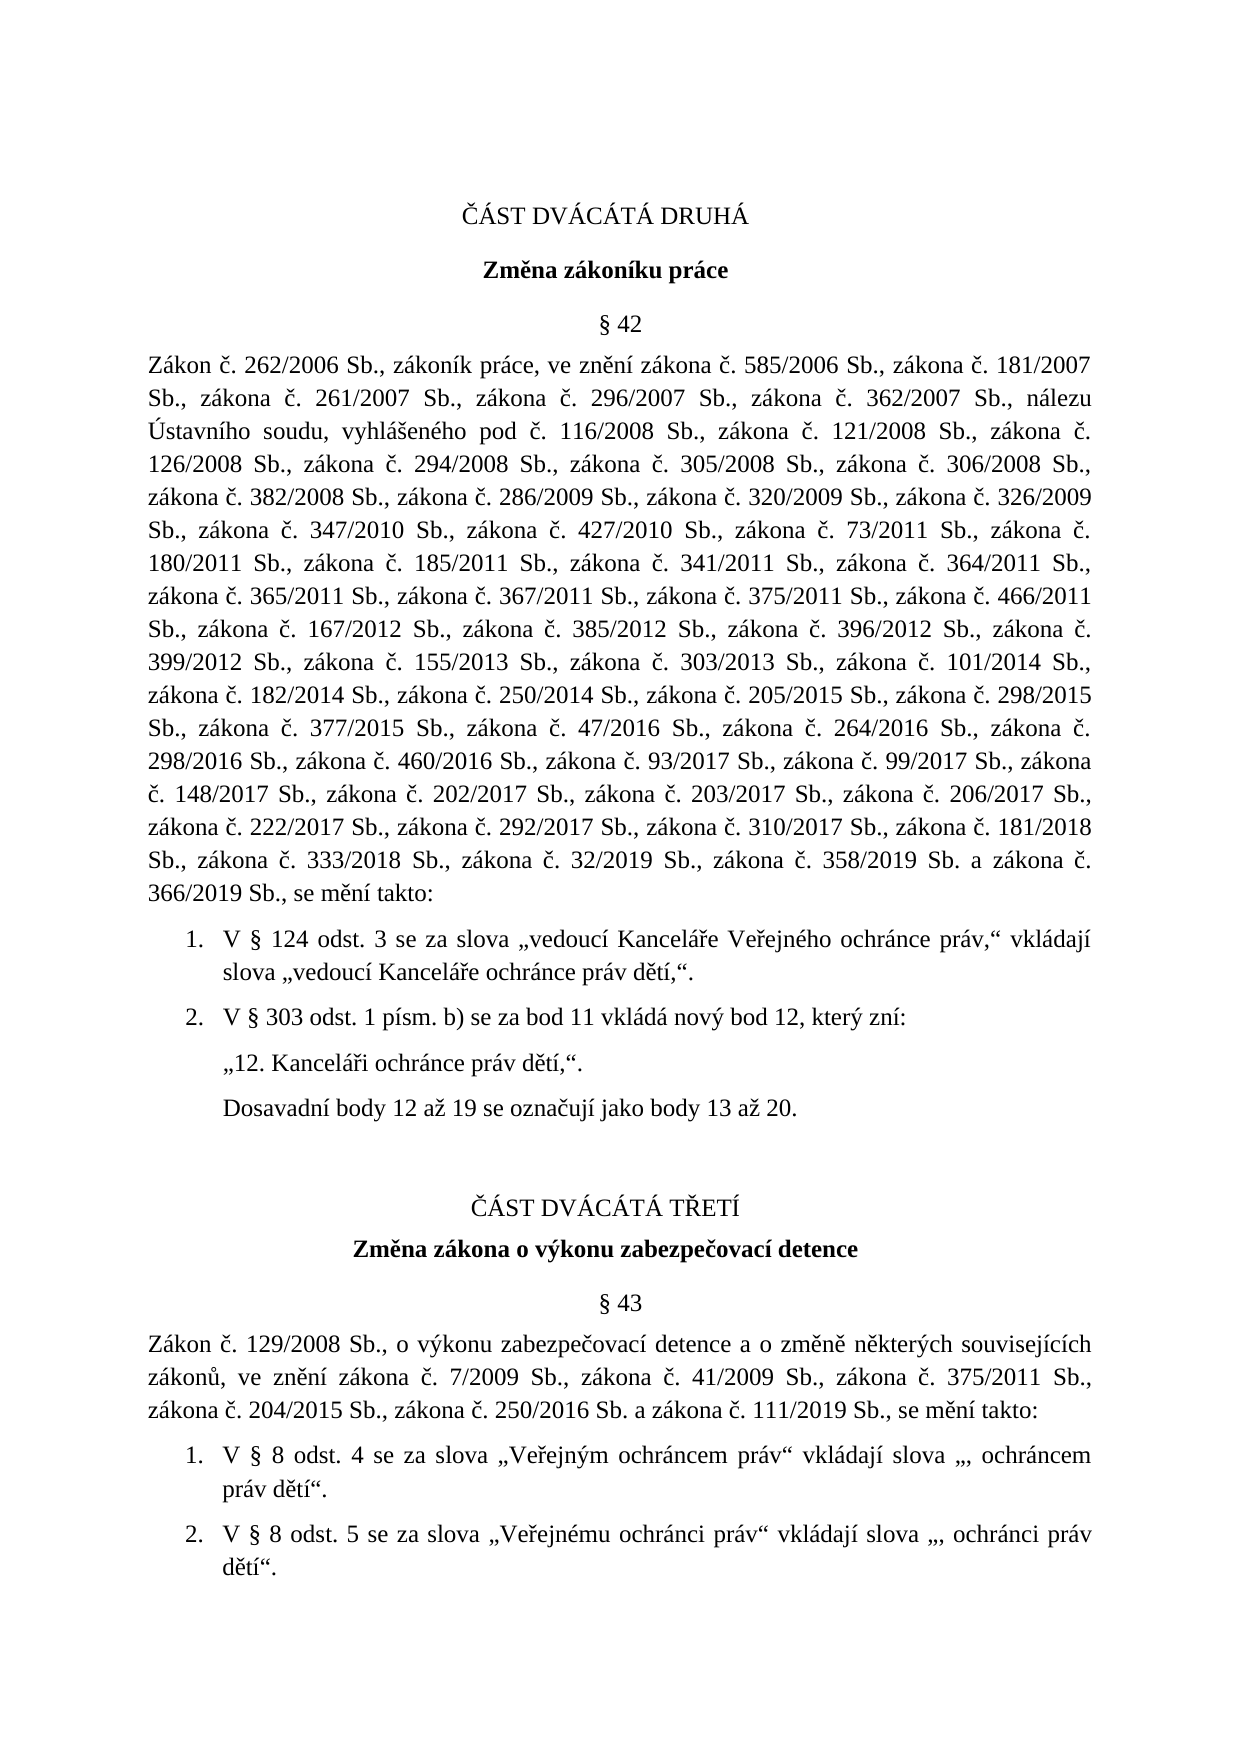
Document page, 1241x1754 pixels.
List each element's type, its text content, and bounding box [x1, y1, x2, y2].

list V § 8 odst. 5 se za slova „Veřejnému ochránci práv“ vkládají slova „, ochránci práv dětí“. [185, 1519, 1093, 1581]
text ČÁST DVÁCÁTÁ TŘETÍ [148, 1193, 1063, 1222]
text Změna zákona o výkonu zabezpečovací detence [148, 1234, 1063, 1263]
text Zákon č. 129/2008 Sb., o výkonu zabezpečovací detence a o změně některých souvisejících zákonů, ve znění zákona č. 7/2009 Sb., zákona č. 41/2009 Sb., zákona č. 375/2011 Sb., zákona č. 204/2015 Sb., zákona č. 250/2016 Sb. a zákona č. 111/2019 Sb., se mění takto: [148, 1329, 1093, 1424]
text Změna zákoníku práce [148, 255, 1063, 284]
list V § 8 odst. 4 se za slova „Veřejným ochráncem práv“ vkládají slova „, ochráncem práv dětí“. [185, 1441, 1093, 1502]
text ČÁST DVÁCÁTÁ DRUHÁ [148, 201, 1063, 230]
text Zákon č. 262/2006 Sb., zákoník práce, ve znění zákona č. 585/2006 Sb., zákona č. 181/2007 Sb., zákona č. 261/2007 Sb., zákona č. 296/2007 Sb., zákona č. 362/2007 Sb., nálezu Ústavního soudu, vyhlášeného pod č. 116/2008 Sb., zákona č. 121/2008 Sb., zákona č. 126/2008 Sb., zákona č. 294/2008 Sb., zákona č. 305/2008 Sb., zákona č. 306/2008 Sb., zákona č. 382/2008 Sb., zákona č. 286/2009 Sb., zákona č. 320/2009 Sb., zákona č. 326/2009 Sb., zákona č. 347/2010 Sb., zákona č. 427/2010 Sb., zákona č. 73/2011 Sb., zákona č. 180/2011 Sb., zákona č. 185/2011 Sb., zákona č. 341/2011 Sb., zákona č. 364/2011 Sb., zákona č. 365/2011 Sb., zákona č. 367/2011 Sb., zákona č. 375/2011 Sb., zákona č. 466/2011 Sb., zákona č. 167/2012 Sb., zákona č. 385/2012 Sb., zákona č. 396/2012 Sb., zákona č. 399/2012 Sb., zákona č. 155/2013 Sb., zákona č. 303/2013 Sb., zákona č. 101/2014 Sb., zákona č. 182/2014 Sb., zákona č. 250/2014 Sb., zákona č. 205/2015 Sb., zákona č. 298/2015 Sb., zákona č. 377/2015 Sb., zákona č. 47/2016 Sb., zákona č. 264/2016 Sb., zákona č. 298/2016 Sb., zákona č. 460/2016 Sb., zákona č. 93/2017 Sb., zákona č. 99/2017 Sb., zákona č. 148/2017 Sb., zákona č. 202/2017 Sb., zákona č. 203/2017 Sb., zákona č. 206/2017 Sb., zákona č. 222/2017 Sb., zákona č. 292/2017 Sb., zákona č. 310/2017 Sb., zákona č. 181/2018 Sb., zákona č. 333/2018 Sb., zákona č. 32/2019 Sb., zákona č. 358/2019 Sb. a zákona č. 366/2019 Sb., se mění takto: [148, 350, 1093, 907]
list „12. Kanceláři ochránce práv dětí,“. [223, 1048, 1093, 1077]
list V § 303 odst. 1 písm. b) se za bod 11 vkládá nový bod 12, který zní: [185, 1002, 1093, 1031]
list Dosavadní body 12 až 19 se označují jako body 13 až 20. [223, 1093, 1093, 1122]
list V § 124 odst. 3 se za slova „vedoucí Kanceláře Veřejného ochránce práv,“ vkládají slova „vedoucí Kanceláře ochránce práv dětí,“. [185, 924, 1093, 986]
